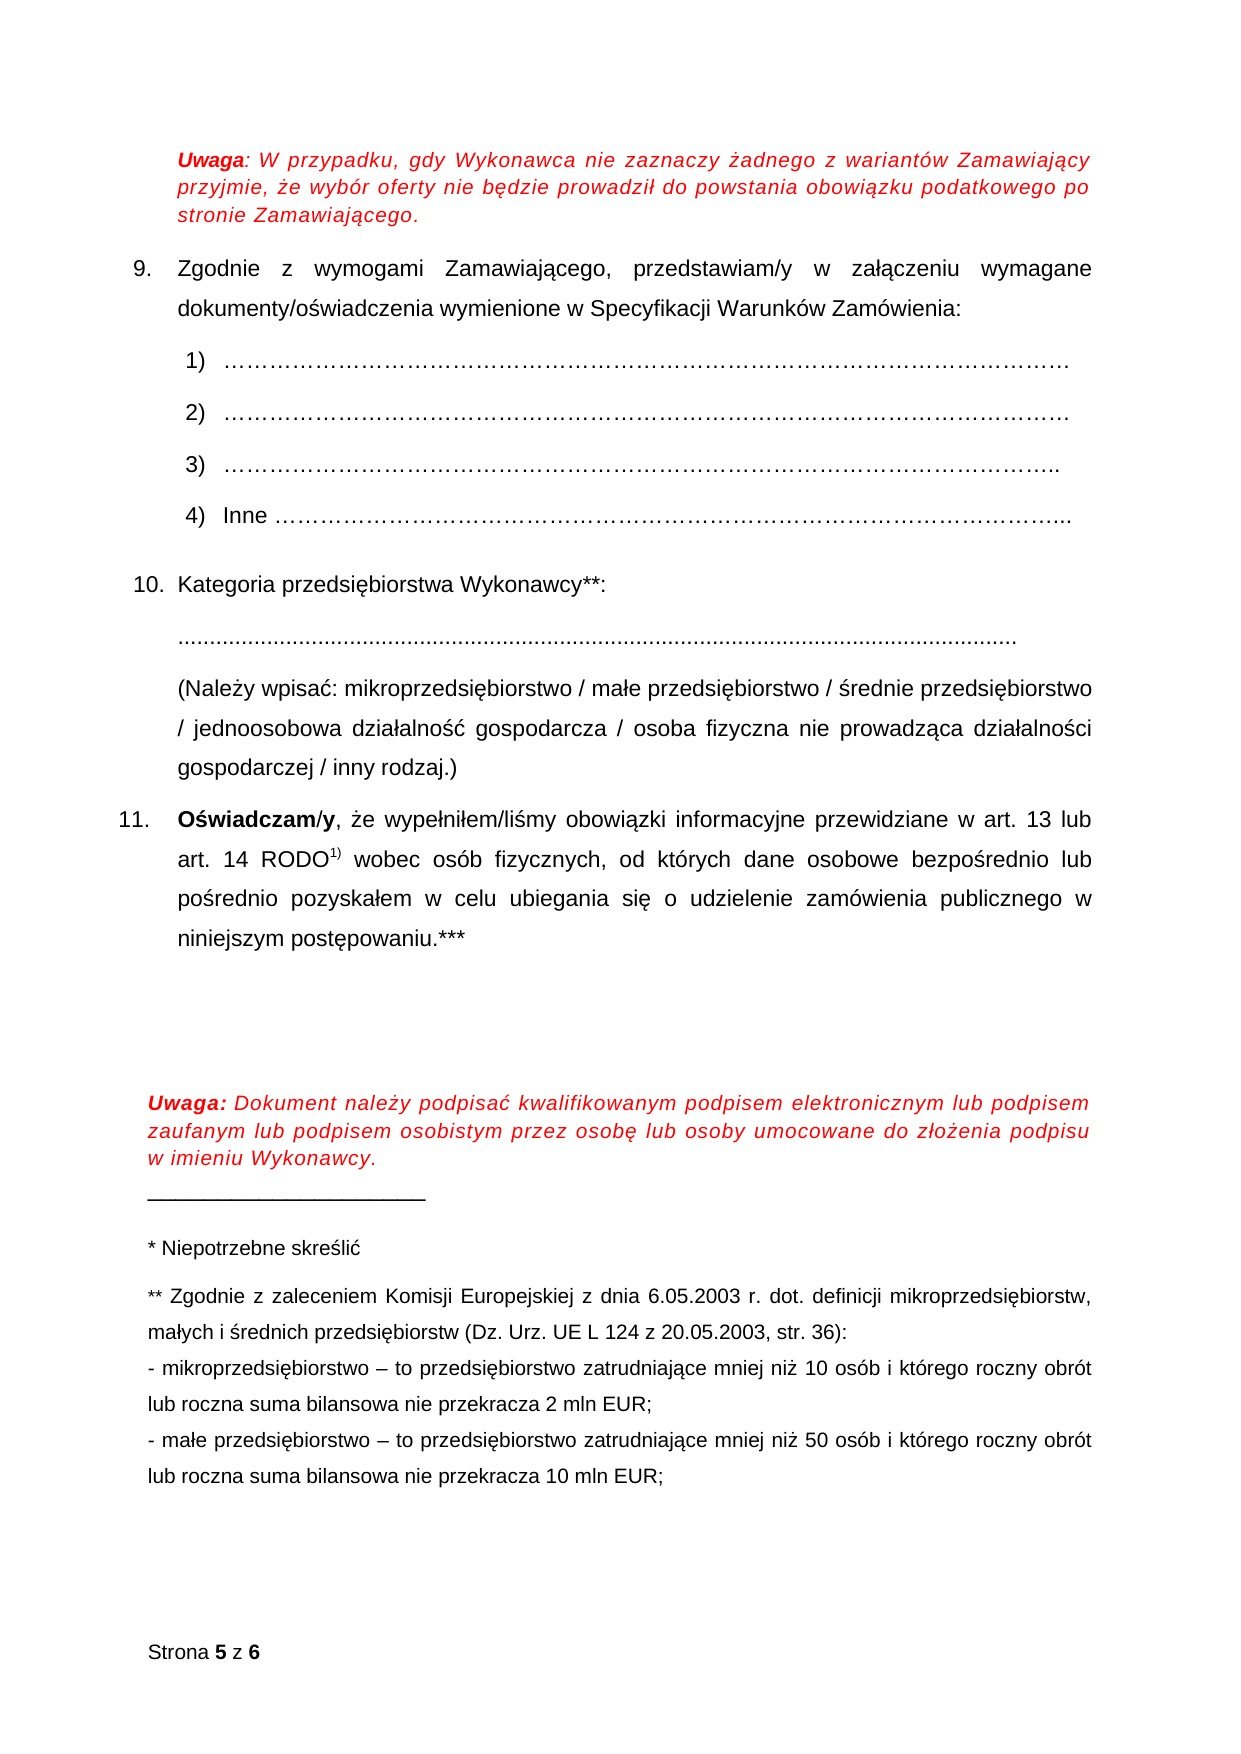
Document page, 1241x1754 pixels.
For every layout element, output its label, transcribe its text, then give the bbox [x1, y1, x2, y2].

text ____________________ [148, 1173, 1093, 1202]
text Uwaga: Dokument należy podpisać kwalifikowanym podpisem elektronicznym lub podpisem zaufanym lub podpisem osobistym przez osobę lub osoby umocowane do złożenia podpisu w imieniu Wykonawcy. [148, 1091, 1093, 1170]
list ………………………………………………………………………………………………… [185, 398, 1093, 425]
text * Niepotrzebne skreślić [148, 1236, 1093, 1259]
list Kategoria przedsiębiorstwa Wykonawcy**: [133, 571, 1093, 597]
list Zgodnie z wymogami Zamawiającego, przedstawiam/y w załączeniu wymagane dokumenty/oświadczenia wymienione w Specyfikacji Warunków Zamówienia: [133, 255, 1093, 321]
list Oświadczam/y, że wypełniłem/liśmy obowiązki informacyjne przewidziane w art. 13 lub art. 14 RODO1) wobec osób fizycznych, od których dane osobowe bezpośrednio lub pośrednio pozyskałem w celu ubiegania się o udzielenie zamówienia publicznego w niniejszym postępowaniu.*** [118, 806, 1093, 951]
text Uwaga: W przypadku, gdy Wykonawca nie zaznaczy żadnego z wariantów Zamawiający przyjmie, że wybór oferty nie będzie prowadził do powstania obowiązku podatkowego po stronie Zamawiającego. [177, 148, 1093, 227]
text ** Zgodnie z zaleceniem Komisji Europejskiej z dnia 6.05.2003 r. dot. definicji mikroprzedsiębiorstw, małych i średnich przedsiębiorstw (Dz. Urz. UE L 124 z 20.05.2003, str. 36): [148, 1284, 1093, 1344]
list Inne …………………………………………………………………………………………... [185, 502, 1093, 529]
text .................................................................................................................................... [177, 623, 1093, 649]
list ……………………………………………………………………………………………….. [185, 451, 1093, 477]
text (Należy wpisać: mikroprzedsiębiorstwo / małe przedsiębiorstwo / średnie przedsiębiorstwo / jednoosobowa działalność gospodarcza / osoba fizyczna nie prowadząca działalności gospodarczej / inny rodzaj.) [177, 675, 1093, 780]
text - małe przedsiębiorstwo – to przedsiębiorstwo zatrudniające mniej niż 50 osób i którego roczny obrót lub roczna suma bilansowa nie przekracza 10 mln EUR; [148, 1428, 1093, 1488]
list ………………………………………………………………………………………………… [185, 347, 1093, 373]
text - mikroprzedsiębiorstwo – to przedsiębiorstwo zatrudniające mniej niż 10 osób i którego roczny obrót lub roczna suma bilansowa nie przekracza 2 mln EUR; [148, 1356, 1093, 1416]
